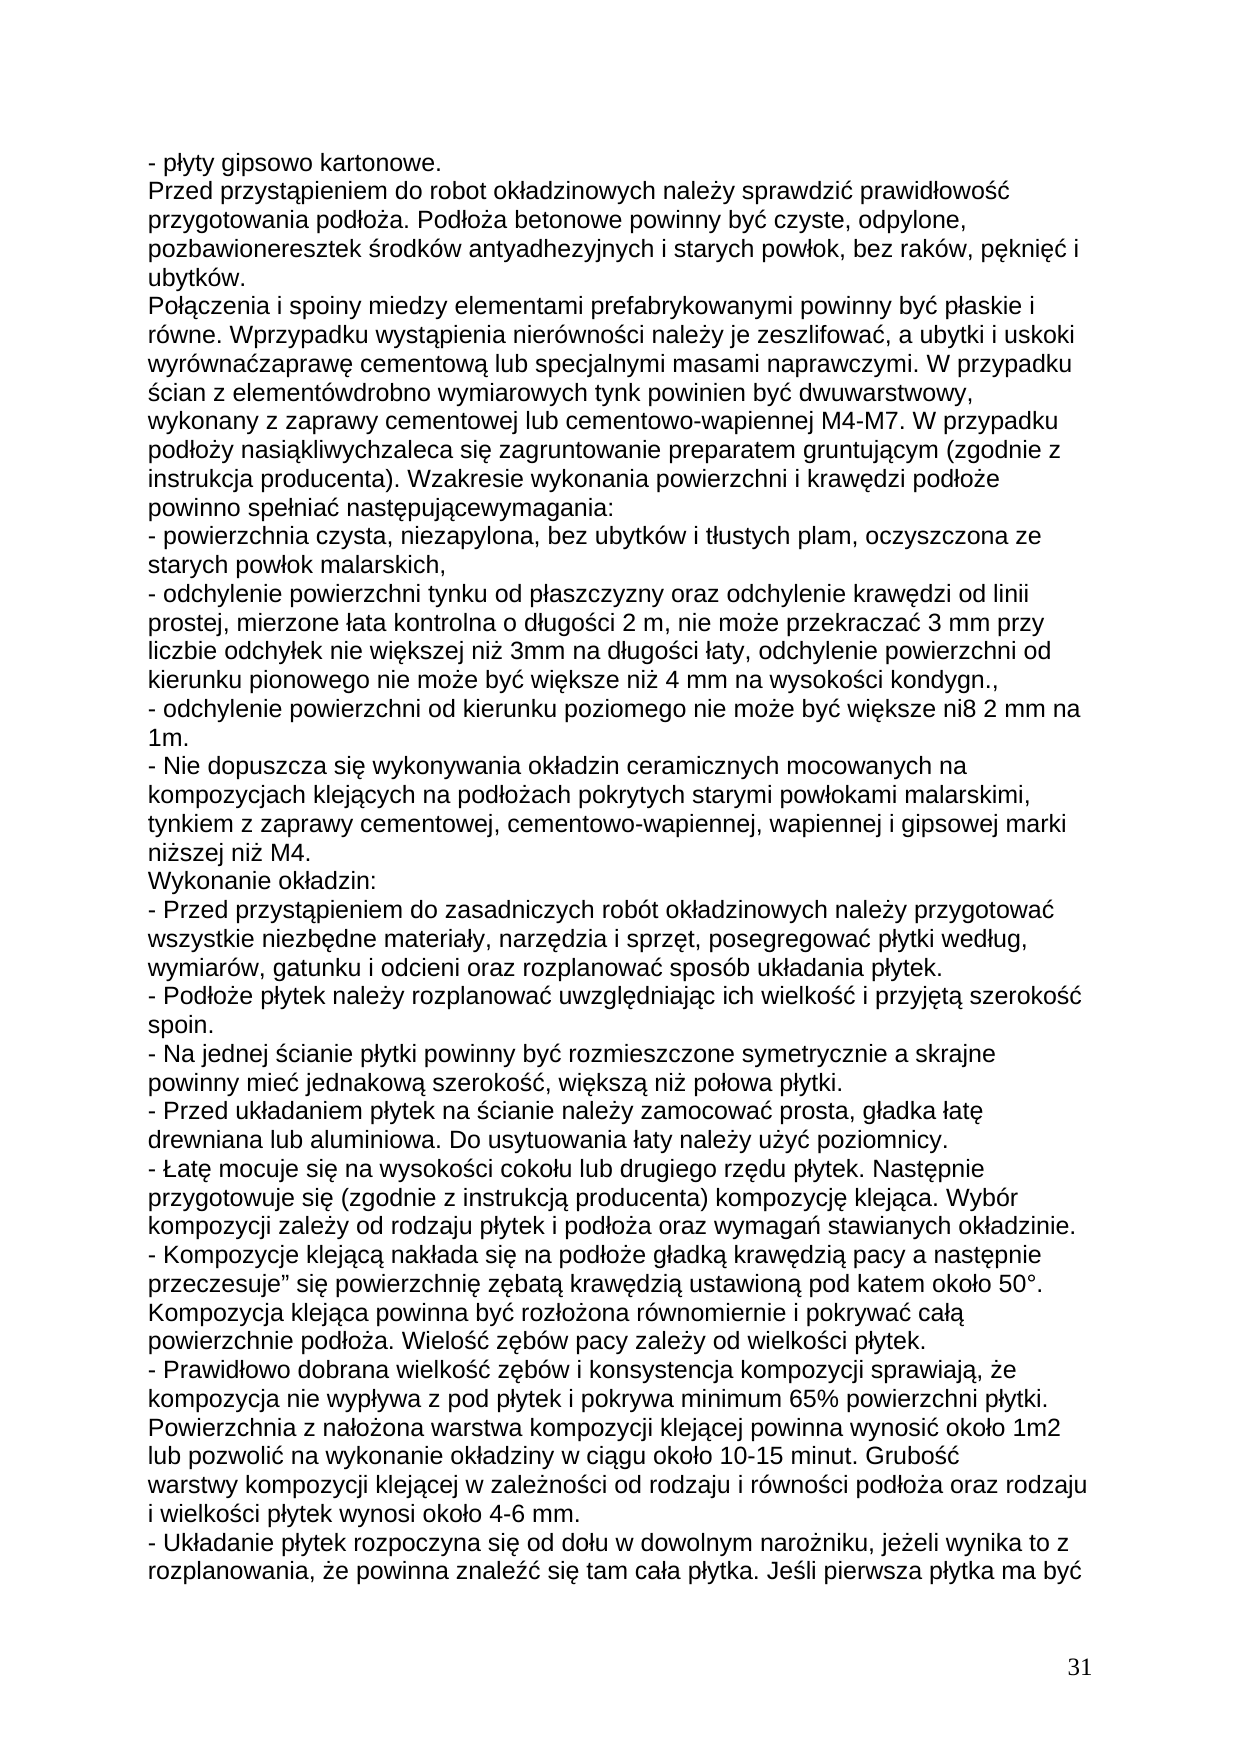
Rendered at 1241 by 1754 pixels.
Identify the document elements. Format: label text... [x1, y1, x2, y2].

text Powierzchnia z nałożona warstwa kompozycji klejącej powinna wynosić około 1m2 lub pozwolić na wykonanie okładziny w ciągu około 10-15 minut. Grubość [148, 1413, 1093, 1470]
text Przed przystąpieniem do robot okładzinowych należy sprawdzić prawidłowość [148, 176, 1093, 205]
text kompozycji zależy od rodzaju płytek i podłoża oraz wymagań stawianych okładzinie. [148, 1211, 1093, 1240]
text starych powłok malarskich, [148, 550, 1093, 579]
text kompozycja nie wypływa z pod płytek i pokrywa minimum 65% powierzchni płytki. [148, 1384, 1093, 1413]
text drewniana lub aluminiowa. Do usytuowania łaty należy użyć poziomnicy. [148, 1125, 1093, 1154]
text - Przed układaniem płytek na ścianie należy zamocować prosta, gładka łatę [148, 1096, 1093, 1125]
text przeczesuje” się powierzchnię zębatą krawędzią ustawioną pod katem około 50°. [148, 1269, 1093, 1298]
text prostej, mierzone łata kontrolna o długości 2 m, nie może przekraczać 3 mm przy [148, 608, 1093, 636]
text - płyty gipsowo kartonowe. [148, 148, 1093, 176]
text kierunku pionowego nie może być większe niż 4 mm na wysokości kondygn., [148, 665, 1093, 694]
text kompozycjach klejących na podłożach pokrytych starymi powłokami malarskimi, [148, 780, 1093, 809]
text - Podłoże płytek należy rozplanować uwzględniając ich wielkość i przyjętą szerokość [148, 981, 1093, 1010]
text - Kompozycje klejącą nakłada się na podłoże gładką krawędzią pacy a następnie [148, 1240, 1093, 1269]
text wykonany z zaprawy cementowej lub cementowo-wapiennej M4-M7. W przypadku podłoży nasiąkliwychzaleca się zagruntowanie preparatem gruntującym (zgodnie z instrukcja producenta). Wzakresie wykonania powierzchni i krawędzi podłoże powinno spełniać następującewymagania: [148, 406, 1093, 521]
text - odchylenie powierzchni od kierunku poziomego nie może być większe ni8 2 mm na 1m. [148, 694, 1093, 751]
text - Łatę mocuje się na wysokości cokołu lub drugiego rzędu płytek. Następnie [148, 1154, 1093, 1183]
text rozplanowania, że powinna znaleźć się tam cała płytka. Jeśli pierwsza płytka ma być [148, 1556, 1093, 1585]
text - Prawidłowo dobrana wielkość zębów i konsystencja kompozycji sprawiają, że [148, 1355, 1093, 1384]
text przygotowuje się (zgodnie z instrukcją producenta) kompozycję klejąca. Wybór [148, 1183, 1093, 1211]
text Kompozycja klejąca powinna być rozłożona równomiernie i pokrywać całą [148, 1298, 1093, 1326]
text liczbie odchyłek nie większej niż 3mm na długości łaty, odchylenie powierzchni od [148, 636, 1093, 665]
text Wykonanie okładzin: [148, 866, 1093, 895]
text wszystkie niezbędne materiały, narzędzia i sprzęt, posegregować płytki według, [148, 924, 1093, 953]
text - odchylenie powierzchni tynku od płaszczyzny oraz odchylenie krawędzi od linii [148, 579, 1093, 608]
text warstwy kompozycji klejącej w zależności od rodzaju i równości podłoża oraz rodzaju [148, 1470, 1093, 1499]
text spoin. [148, 1010, 1093, 1039]
text - Na jednej ścianie płytki powinny być rozmieszczone symetrycznie a skrajne powinny mieć jednakową szerokość, większą niż połowa płytki. [148, 1039, 1093, 1096]
text - Nie dopuszcza się wykonywania okładzin ceramicznych mocowanych na [148, 751, 1093, 780]
text niższej niż M4. [148, 838, 1093, 866]
text powierzchnie podłoża. Wielość zębów pacy zależy od wielkości płytek. [148, 1326, 1093, 1355]
text przygotowania podłoża. Podłoża betonowe powinny być czyste, odpylone, pozbawioneresztek środków antyadhezyjnych i starych powłok, bez raków, pęknięć i ubytków. [148, 205, 1093, 291]
text wymiarów, gatunku i odcieni oraz rozplanować sposób układania płytek. [148, 953, 1093, 981]
text i wielkości płytek wynosi około 4-6 mm. [148, 1499, 1093, 1528]
text - Układanie płytek rozpoczyna się od dołu w dowolnym narożniku, jeżeli wynika to z [148, 1528, 1093, 1556]
text - powierzchnia czysta, niezapylona, bez ubytków i tłustych plam, oczyszczona ze [148, 521, 1093, 550]
text - Przed przystąpieniem do zasadniczych robót okładzinowych należy przygotować [148, 895, 1093, 924]
text tynkiem z zaprawy cementowej, cementowo-wapiennej, wapiennej i gipsowej marki [148, 809, 1093, 838]
text Połączenia i spoiny miedzy elementami prefabrykowanymi powinny być płaskie i równe. Wprzypadku wystąpienia nierówności należy je zeszlifować, a ubytki i uskoki wyrównaćzaprawę cementową lub specjalnymi masami naprawczymi. W przypadku ścian z elementówdrobno wymiarowych tynk powinien być dwuwarstwowy, [148, 291, 1093, 406]
